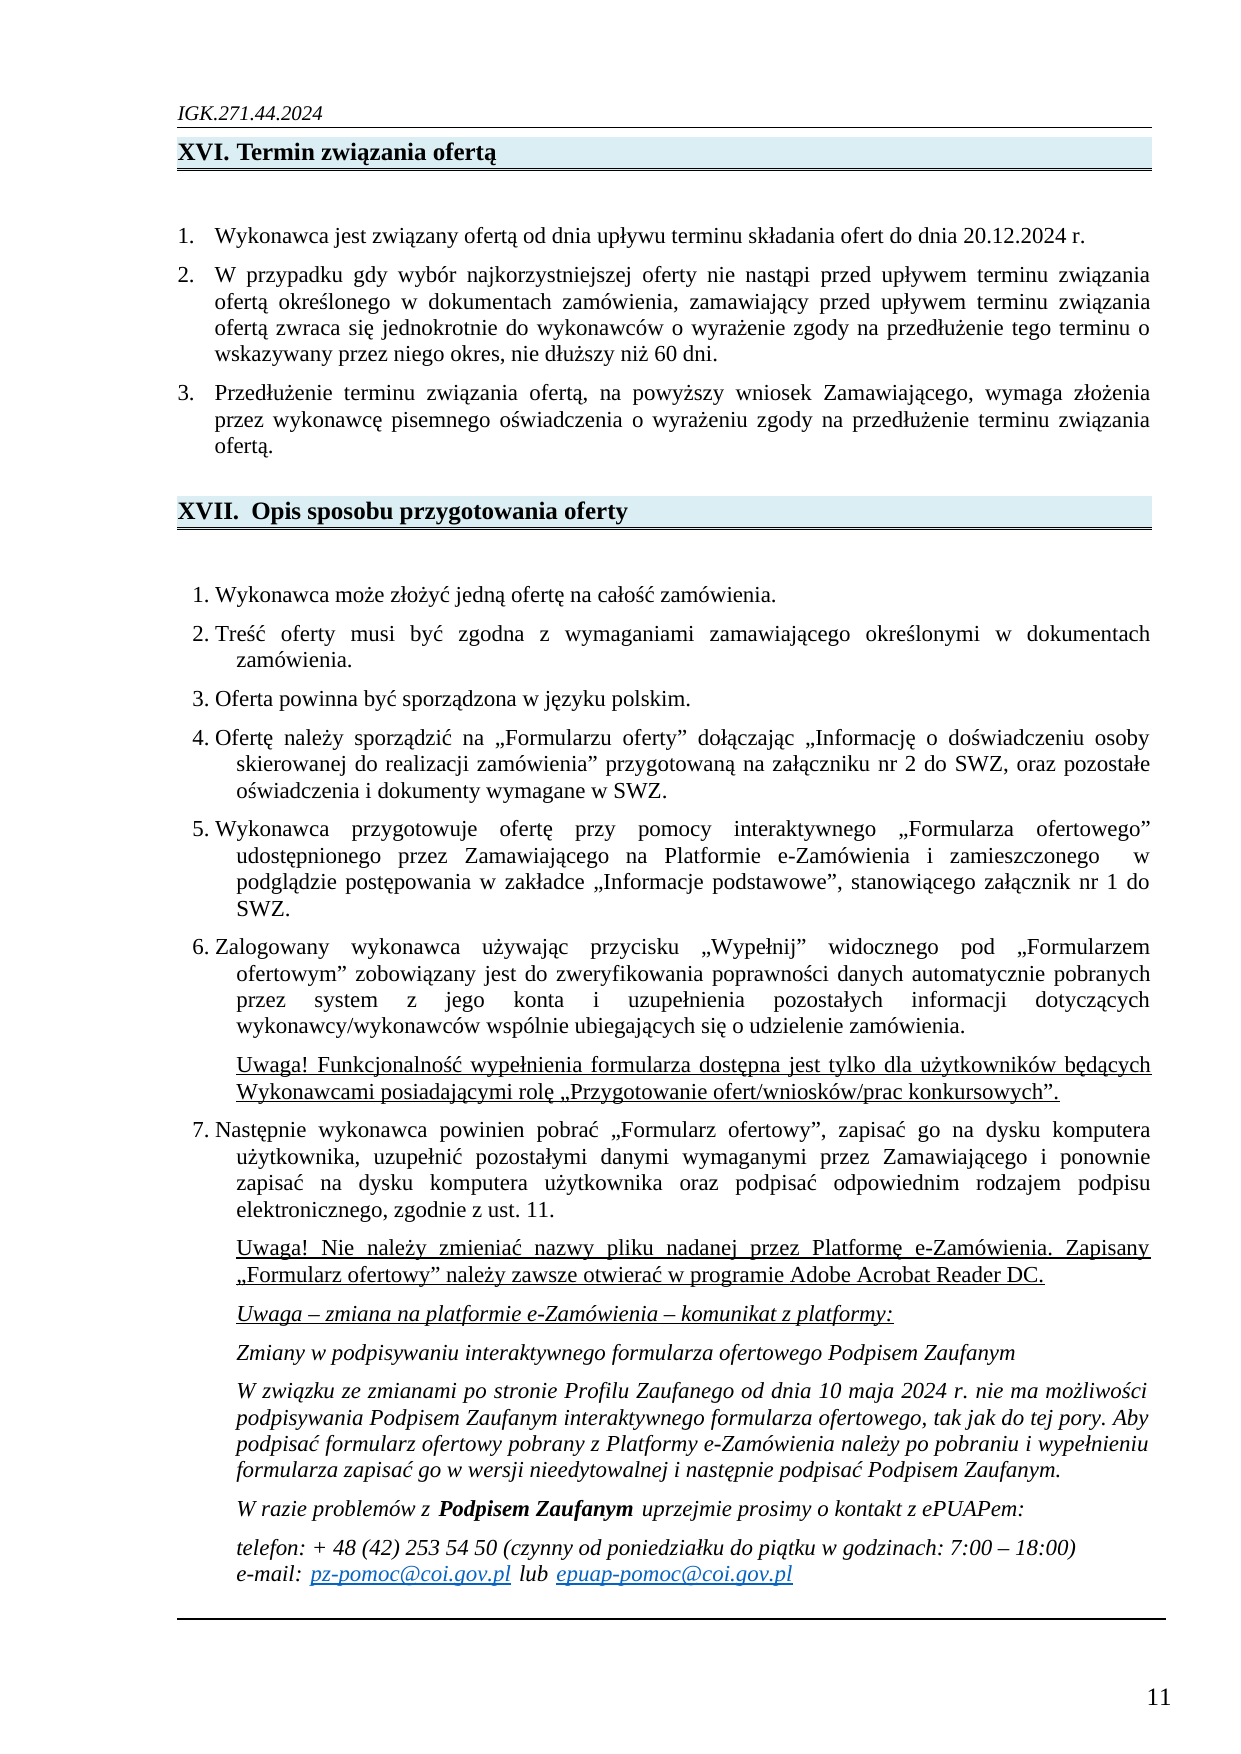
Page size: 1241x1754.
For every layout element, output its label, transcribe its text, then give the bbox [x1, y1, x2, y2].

list Wykonawca przygotowuje ofertę przy pomocy interaktywnego „Formularza ofertowego” udostępnionego przez Zamawiającego na Platformie e-Zamówienia i zamieszczonego w podglądzie postępowania w zakładce „Informacje podstawowe”, stanowiącego załącznik nr 1 do SWZ. [192, 816, 1152, 921]
text Uwaga! Nie należy zmieniać nazwy pliku nadanej przez Platformę e-Zamówienia. Zapisany „Formularz ofertowy” należy zawsze otwierać w programie Adobe Acrobat Reader DC. [236, 1234, 1152, 1287]
list Zalogowany wykonawca używając przycisku „Wypełnij” widocznego pod „Formularzem ofertowym” zobowiązany jest do zweryfikowania poprawności danych automatycznie pobranych przez system z jego konta i uzupełnienia pozostałych informacji dotyczących wykonawcy/wykonawców wspólnie ubiegających się o udzielenie zamówienia. [192, 933, 1152, 1039]
list Treść oferty musi być zgodna z wymaganiami zamawiającego określonymi w dokumentach zamówienia. [192, 620, 1152, 673]
text Zmiany w podpisywaniu interaktywnego formularza ofertowego Podpisem Zaufanym [236, 1338, 1152, 1365]
list Ofertę należy sporządzić na „Formularzu oferty” dołączając „Informację o doświadczeniu osoby skierowanej do realizacji zamówienia” przygotowaną na załączniku nr 2 do SWZ, oraz pozostałe oświadczenia i dokumenty wymagane w SWZ. [192, 724, 1152, 803]
text Uwaga – zmiana na platformie e-Zamówienia – komunikat z platformy: [236, 1300, 1152, 1326]
text W związku ze zmianami po stronie Profilu Zaufanego od dnia 10 maja 2024 r. nie ma możliwości podpisywania Podpisem Zaufanym interaktywnego formularza ofertowego, tak jak do tej pory. Aby podpisać formularz ofertowy pobrany z Platformy e-Zamówienia należy po pobraniu i wypełnieniu formularza zapisać go w wersji nieedytowalnej i następnie podpisać Podpisem Zaufanym. [236, 1377, 1152, 1483]
text Uwaga! Funkcjonalność wypełnienia formularza dostępna jest tylko dla użytkowników będących Wykonawcami posiadającymi rolę „Przygotowanie ofert/wniosków/prac konkursowych”. [236, 1051, 1152, 1074]
text telefon: + 48 (42) 253 54 50 (czynny od poniedziałku do piątku w godzinach: 7:00 – 18:00) e-mail: pz-pomoc@coi.gov.pl lub epuap-pomoc@coi.gov.pl [236, 1534, 1152, 1587]
text XVI. Termin związania ofertą [177, 137, 1152, 168]
list Przedłużenie terminu związania ofertą, na powyższy wniosek Zamawiającego, wymaga złożenia przez wykonawcę pisemnego oświadczenia o wyrażeniu zgody na przedłużenie terminu związania ofertą. [177, 379, 1152, 458]
text W razie problemów z Podpisem Zaufanym uprzejmie prosimy o kontakt z ePUAPem: [236, 1495, 1152, 1522]
text Uwaga! Funkcjonalność wypełnienia formularza dostępna jest tylko dla użytkowników będących Wykonawcami posiadającymi rolę „Przygotowanie ofert/wniosków/prac konkursowych”. [236, 1075, 1152, 1104]
text XVII. Opis sposobu przygotowania oferty [177, 496, 1152, 527]
list Wykonawca jest związany ofertą od dnia upływu terminu składania ofert do dnia 20.12.2024 r. [177, 223, 1152, 249]
list Oferta powinna być sporządzona w języku polskim. [192, 685, 1152, 711]
list Następnie wykonawca powinien pobrać „Formularz ofertowy”, zapisać go na dysku komputera użytkownika, uzupełnić pozostałymi danymi wymaganymi przez Zamawiającego i ponownie zapisać na dysku komputera użytkownika oraz podpisać odpowiednim rodzajem podpisu elektronicznego, zgodnie z ust. 11. [192, 1117, 1152, 1222]
list W przypadku gdy wybór najkorzystniejszej oferty nie nastąpi przed upływem terminu związania ofertą określonego w dokumentach zamówienia, zamawiający przed upływem terminu związania ofertą zwraca się jednokrotnie do wykonawców o wyrażenie zgody na przedłużenie tego terminu o wskazywany przez niego okres, nie dłuższy niż 60 dni. [177, 261, 1152, 367]
list Wykonawca może złożyć jedną ofertę na całość zamówienia. [192, 581, 1152, 607]
